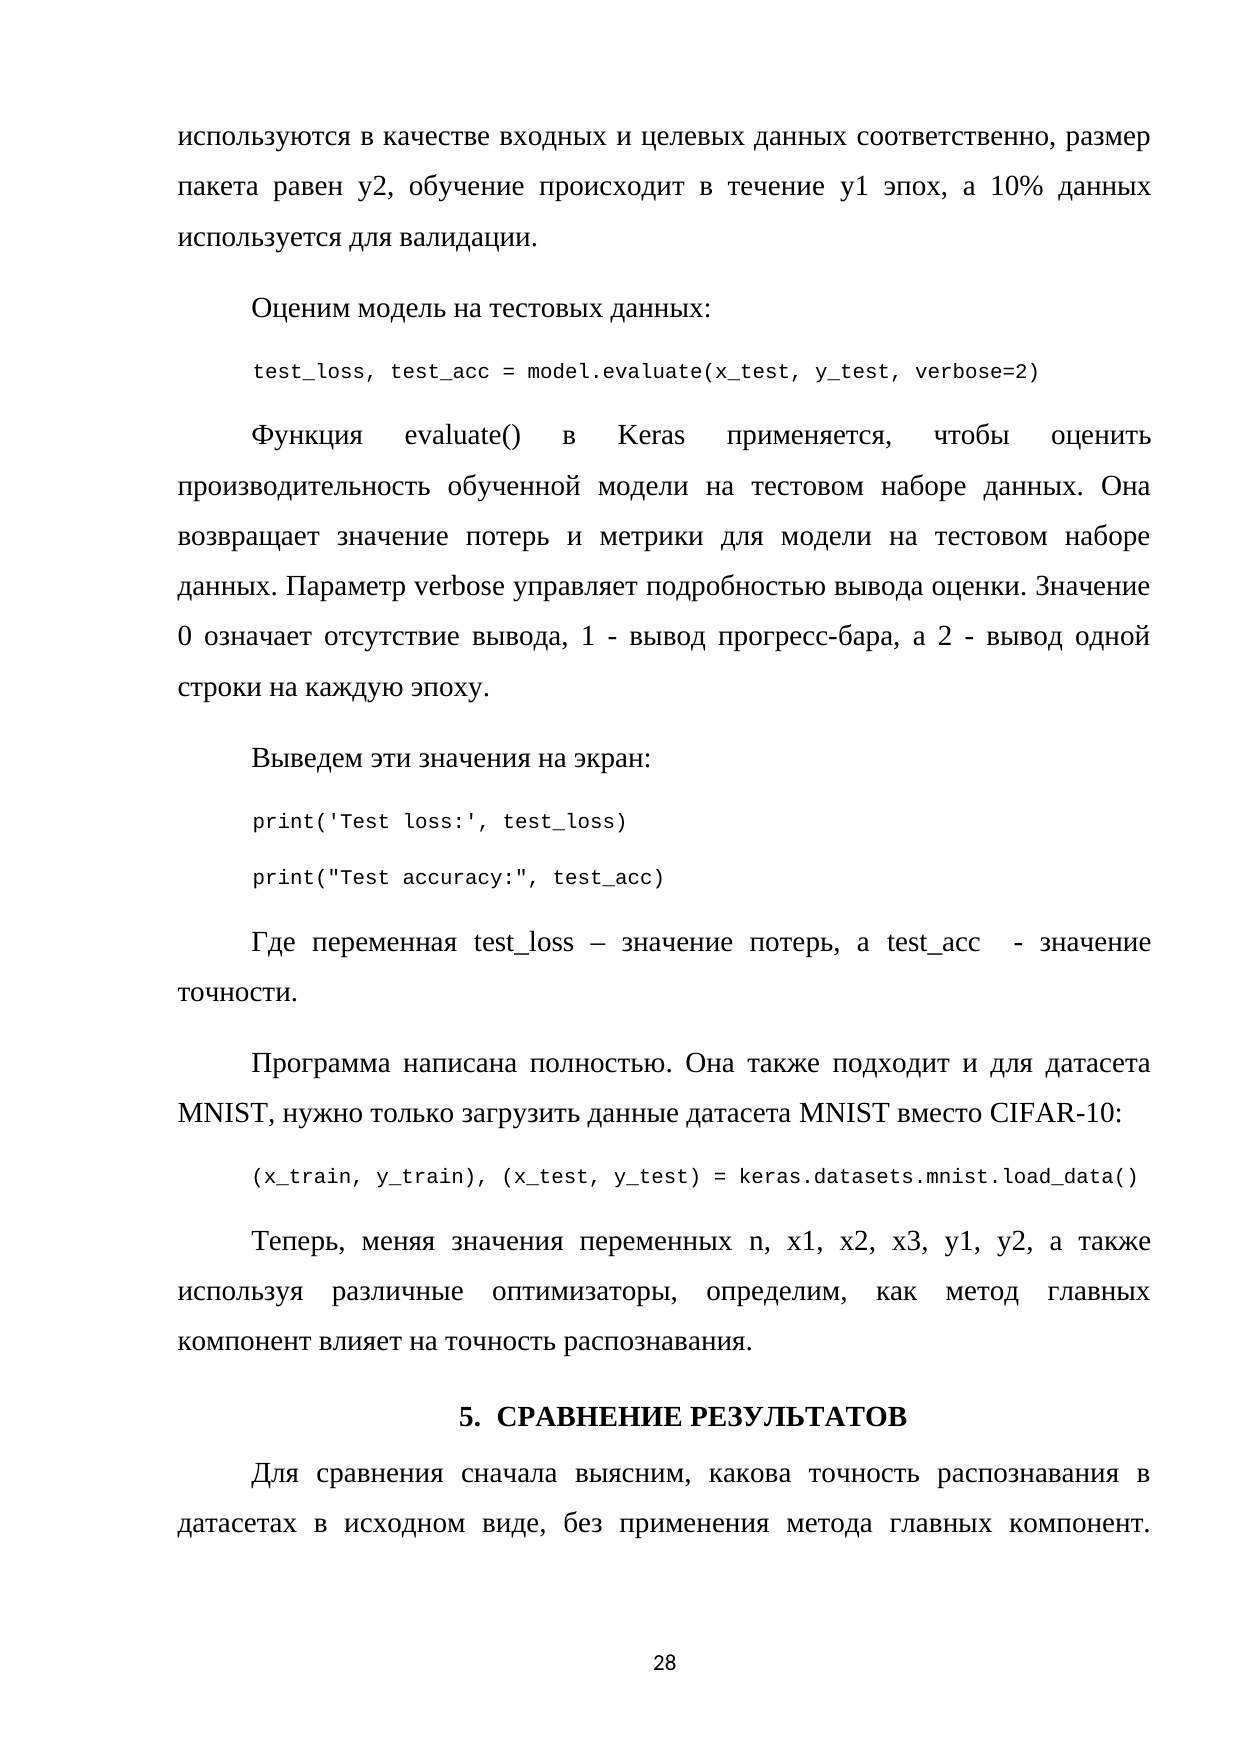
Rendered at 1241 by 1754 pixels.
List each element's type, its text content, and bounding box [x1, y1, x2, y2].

text test_loss, test_acc = model.evaluate(x_test, y_test, verbose=2) [177, 361, 1152, 385]
text print('Test loss:', test_loss) [177, 811, 1152, 835]
subtitle СРАВНЕНИЕ РЕЗУЛЬТАТОВ [215, 1399, 1152, 1432]
text Оценим модель на тестовых данных: [177, 290, 1152, 323]
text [177, 118, 1152, 252]
text Выведем эти значения на экран: [177, 740, 1152, 773]
text (x_train, y_train), (x_test, y_test) = keras.datasets.mnist.load_data() [251, 1167, 1152, 1190]
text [177, 1455, 1152, 1539]
text Функция evaluate() в Keras применяется, чтобы оценить производительность обученной модели на тестовом наборе данных. Она возвращает значение потерь и метрики для модели на тестовом наборе данных. Параметр verbose управляет подробностью вывода оценки. Значение 0 означает отсутствие вывода, 1 - вывод прогресс-бара, а 2 - вывод одной строки на каждую эпоху. [177, 417, 1152, 702]
text Где переменная test_loss – значение потерь, а test_acc - значение точности. [177, 924, 1152, 1007]
text print("Test accuracy:", test_acc) [177, 867, 1152, 891]
text Программа написана полностью. Она также подходит и для датасета MNIST, нужно только загрузить данные датасета MNIST вместо CIFAR-10: [177, 1045, 1152, 1129]
text Теперь, меняя значения переменных n, x1, x2, x3, y1, y2, а также используя различные оптимизаторы, определим, как метод главных компонент влияет на точность распознавания. [177, 1223, 1152, 1357]
